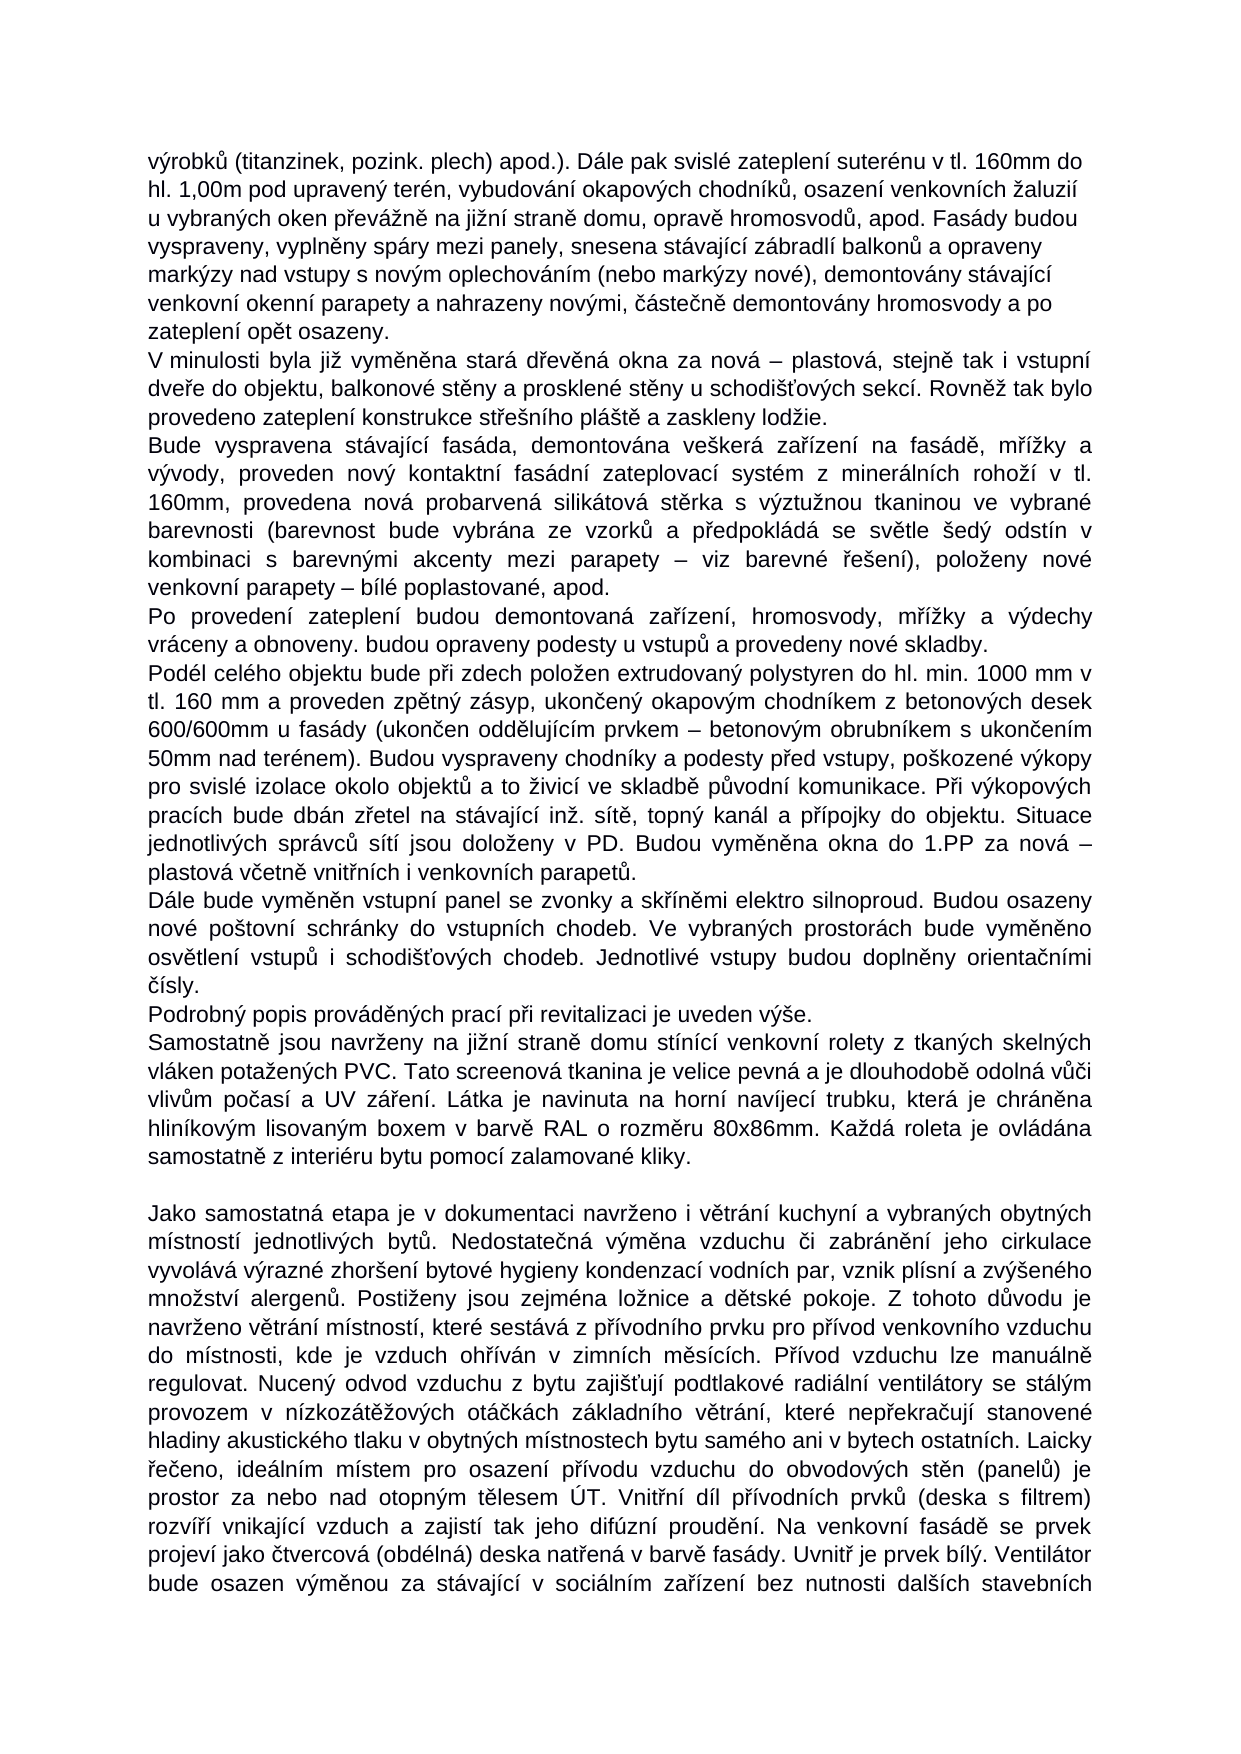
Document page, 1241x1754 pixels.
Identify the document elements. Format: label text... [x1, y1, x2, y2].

text Bude vyspravena stávající fasáda, demontována veškerá zařízení na fasádě, mřížky a vývody, proveden nový kontaktní fasádní zateplovací systém z minerálních rohoží v tl. 160mm, provedena nová probarvená silikátová stěrka s výztužnou tkaninou ve vybrané barevnosti (barevnost bude vybrána ze vzorků a předpokládá se světle šedý odstín v kombinaci s barevnými akcenty mezi parapety – viz barevné řešení), položeny nové venkovní parapety – bílé poplastované, apod. [148, 432, 1093, 601]
text Podrobný popis prováděných prací při revitalizaci je uveden výše. [148, 1001, 1093, 1027]
text Podél celého objektu bude při zdech položen extrudovaný polystyren do hl. min. 1000 mm v tl. 160 mm a proveden zpětný zásyp, ukončený okapovým chodníkem z betonových desek 600/600mm u fasády (ukončen oddělujícím prvkem – betonovým obrubníkem s ukončením 50mm nad terénem). Budou vyspraveny chodníky a podesty před vstupy, poškozené výkopy pro svislé izolace okolo objektů a to živicí ve skladbě původní komunikace. Při výkopových pracích bude dbán zřetel na stávající inž. sítě, topný kanál a přípojky do objektu. Situace jednotlivých správců sítí jsou doloženy v PD. Budou vyměněna okna do 1.PP za nová – plastová včetně vnitřních i venkovních parapetů. [148, 659, 1093, 885]
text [148, 148, 1093, 344]
text Dále bude vyměněn vstupní panel se zvonky a skříněmi elektro silnoproud. Budou osazeny nové poštovní schránky do vstupních chodeb. Ve vybraných prostorách bude vyměněno osvětlení vstupů i schodišťových chodeb. Jednotlivé vstupy budou doplněny orientačními čísly. [148, 887, 1093, 999]
text Samostatně jsou navrženy na jižní straně domu stínící venkovní rolety z tkaných skelných vláken potažených PVC. Tato screenová tkanina je velice pevná a je dlouhodobě odolná vůči vlivům počasí a UV záření. Látka je navinuta na horní navíjecí trubku, která je chráněna hliníkovým lisovaným boxem v barvě RAL o rozměru 80x86mm. Každá roleta je ovládána samostatně z interiéru bytu pomocí zalamované kliky. [148, 1029, 1093, 1169]
text V minulosti byla již vyměněna stará dřevěná okna za nová – plastová, stejně tak i vstupní dveře do objektu, balkonové stěny a prosklené stěny u schodišťových sekcí. Rovněž tak bylo provedeno zateplení konstrukce střešního pláště a zaskleny lodžie. [148, 347, 1093, 430]
text Po provedení zateplení budou demontovaná zařízení, hromosvody, mřížky a výdechy vráceny a obnoveny. budou opraveny podesty u vstupů a provedeny nové skladby. [148, 603, 1093, 657]
